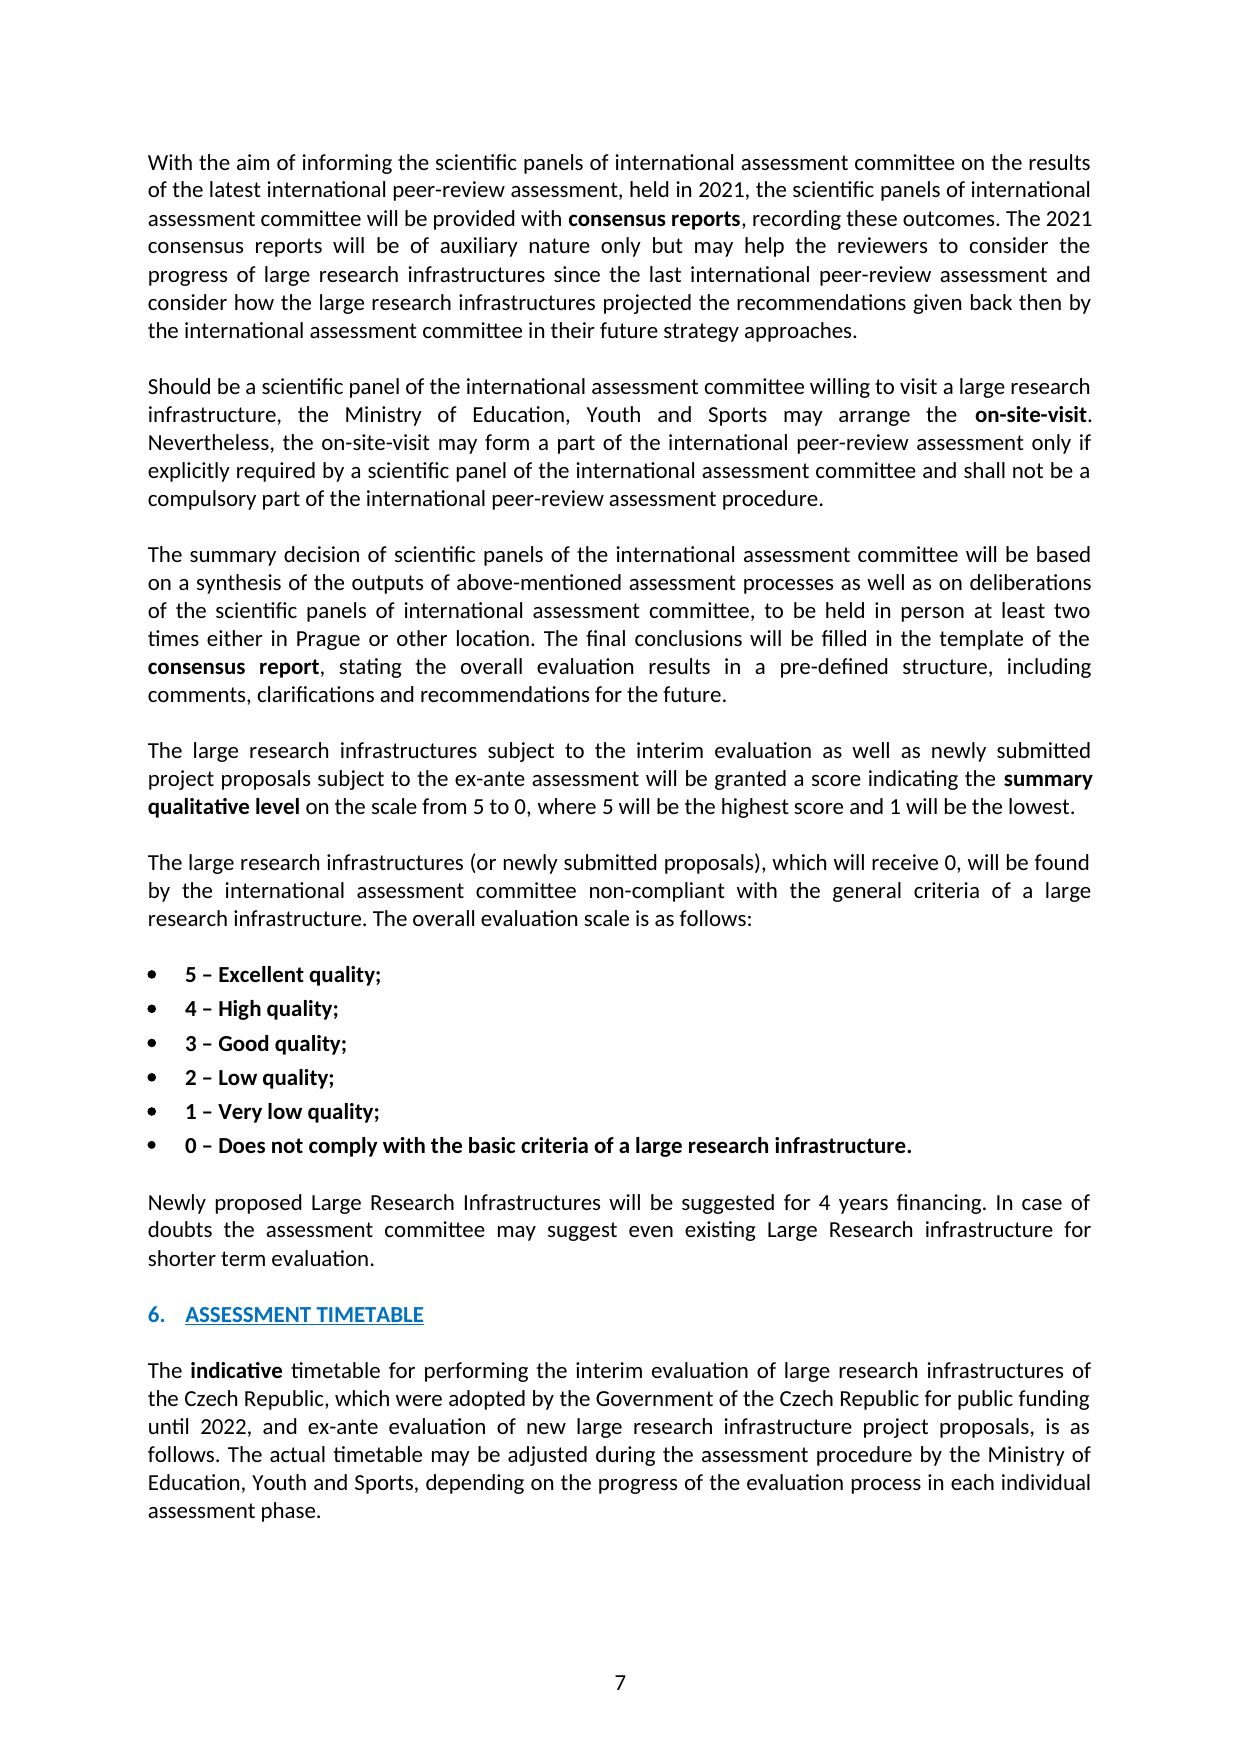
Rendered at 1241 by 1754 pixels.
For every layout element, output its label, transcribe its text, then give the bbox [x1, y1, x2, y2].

list 1 – Very low quality; [148, 1097, 1093, 1125]
text The large research infrastructures subject to the interim evaluation as well as newly submitted project proposals subject to the ex-ante assessment will be granted a score indicating the summary qualitative level on the scale from 5 to 0, where 5 will be the highest score and 1 will be the lowest. [148, 736, 1093, 820]
list 3 – Good quality; [148, 1029, 1093, 1057]
text Should be a scientific panel of the international assessment committee willing to visit a large research infrastructure, the Ministry of Education, Youth and Sports may arrange the on-site-visit. Nevertheless, the on-site-visit may form a part of the international peer-review assessment only if explicitly required by a scientific panel of the international assessment committee and shall not be a compulsory part of the international peer-review assessment procedure. [148, 372, 1093, 512]
text Newly proposed Large Research Infrastructures will be suggested for 4 years financing. In case of doubts the assessment committee may suggest even existing Large Research infrastructure for shorter term evaluation. [148, 1188, 1093, 1272]
list 4 – High quality; [148, 994, 1093, 1022]
list 2 – Low quality; [148, 1063, 1093, 1091]
list 0 – Does not comply with the basic criteria of a large research infrastructure. [148, 1132, 1093, 1159]
list 5 – Excellent quality; [148, 960, 1093, 988]
text With the aim of informing the scientific panels of international assessment committee on the results of the latest international peer-review assessment, held in 2021, the scientific panels of international assessment committee will be provided with consensus reports, recording these outcomes. The 2021 consensus reports will be of auxiliary nature only but may help the reviewers to consider the progress of large research infrastructures since the last international peer-review assessment and consider how the large research infrastructures projected the recommendations given back then by the international assessment committee in their future strategy approaches. [148, 148, 1093, 344]
text The summary decision of scientific panels of the international assessment committee will be based on a synthesis of the outputs of above-mentioned assessment processes as well as on deliberations of the scientific panels of international assessment committee, to be held in person at least two times either in Prague or other location. The final conclusions will be filled in the template of the consensus report, stating the overall evaluation results in a pre-defined structure, including comments, clarifications and recommendations for the future. [148, 540, 1093, 708]
list ASSESSMENT timetable [148, 1300, 1093, 1328]
text The indicative timetable for performing the interim evaluation of large research infrastructures of the Czech Republic, which were adopted by the Government of the Czech Republic for public funding until 2022, and ex-ante evaluation of new large research infrastructure project proposals, is as follows. The actual timetable may be adjusted during the assessment procedure by the Ministry of Education, Youth and Sports, depending on the progress of the evaluation process in each individual assessment phase. [148, 1356, 1093, 1524]
text The large research infrastructures (or newly submitted proposals), which will receive 0, will be found by the international assessment committee non-compliant with the general criteria of a large research infrastructure. The overall evaluation scale is as follows: [148, 848, 1093, 932]
